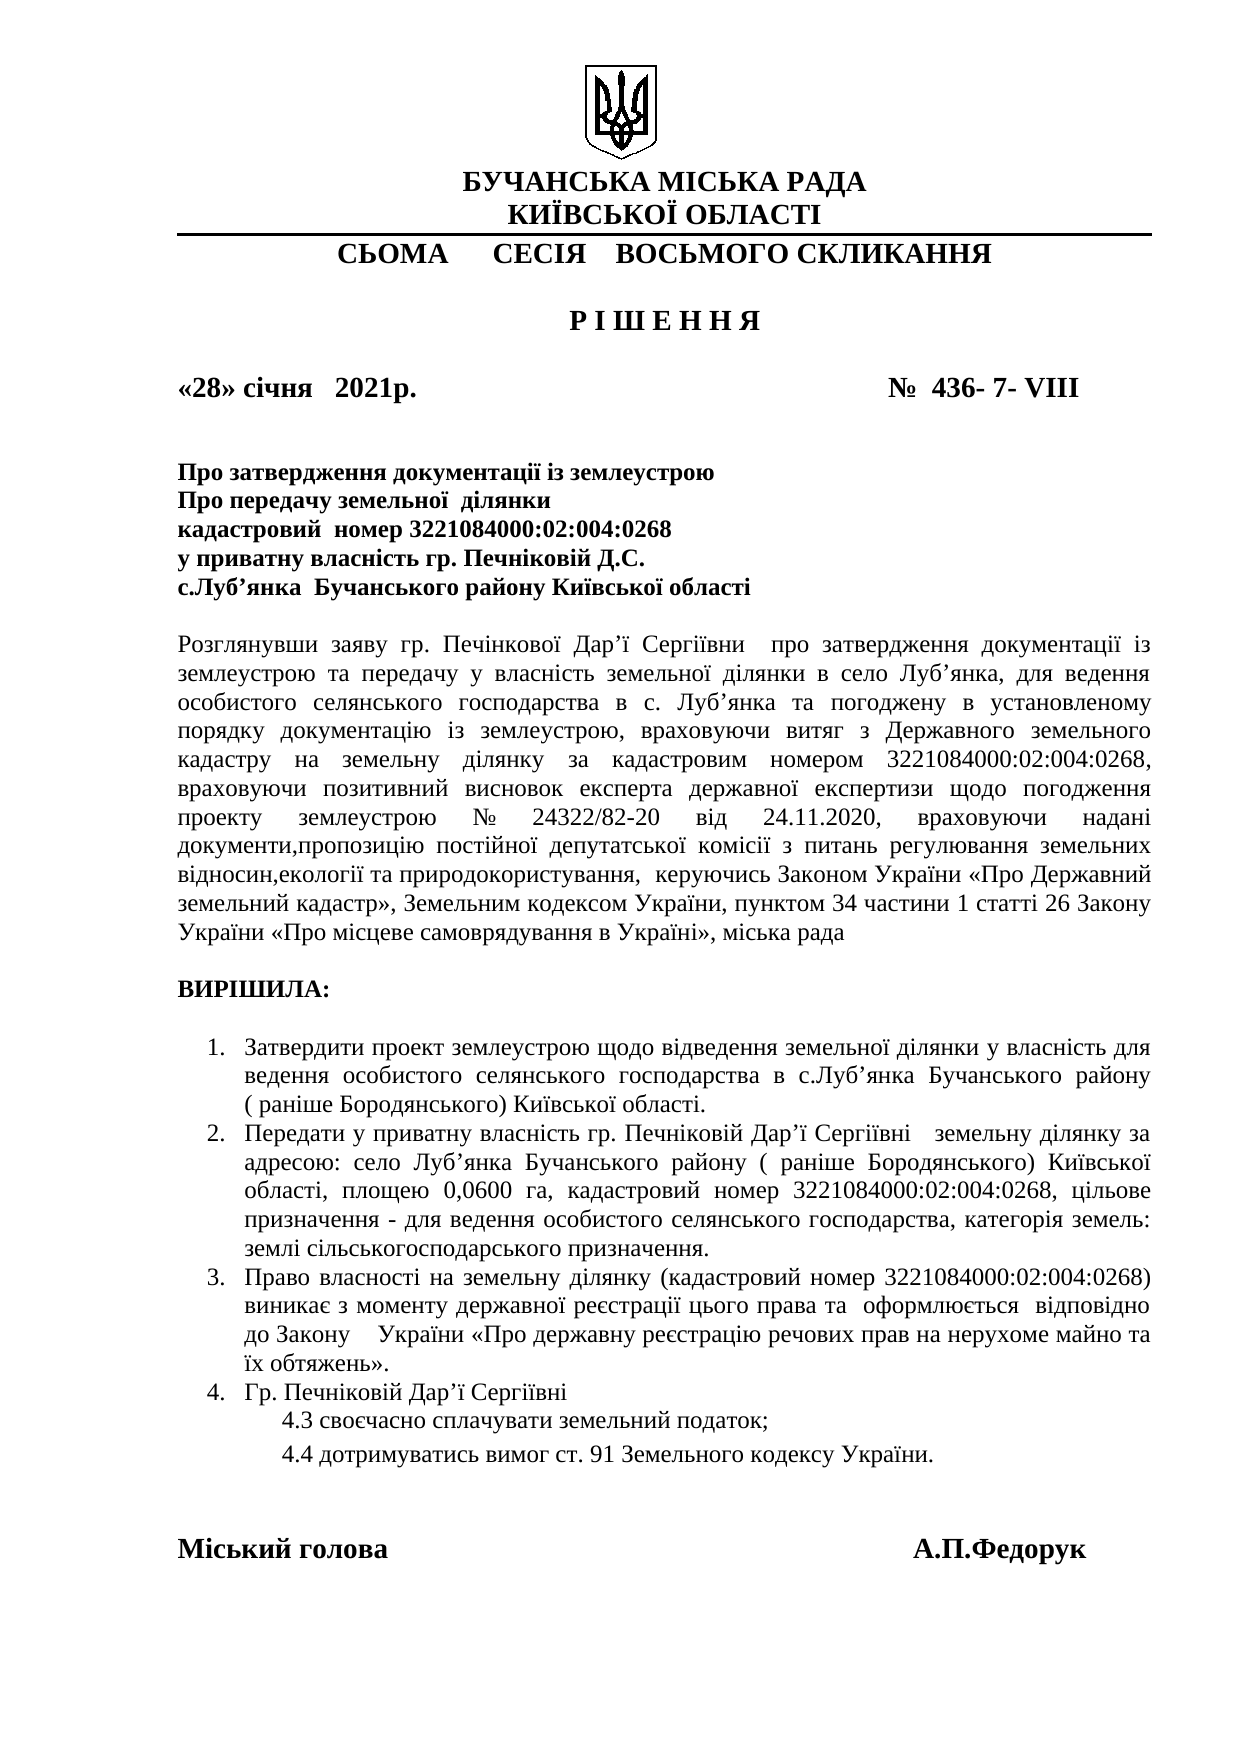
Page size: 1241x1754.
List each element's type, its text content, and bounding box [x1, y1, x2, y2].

list Передати у приватну власність гр. Печніковій Дар’ї Сергіївні земельну ділянку за адресою: село Луб’янка Бучанського району ( раніше Бородянського) Київської області, площею 0,0600 га, кадастровий номер 3221084000:02:004:0268, цільове призначення - для ведення особистого селянського господарства, категорія земель: землі сільськогосподарського призначення. [207, 1118, 1152, 1262]
text «28» січня 2021р. № 436- 7- VІІІ [177, 370, 1152, 404]
text БУЧАНСЬКА МІСЬКА РАДА [177, 164, 1152, 197]
text Про затвердження документації із землеустрою [177, 457, 1152, 486]
list своєчасно сплачувати земельний податок; [282, 1406, 1152, 1434]
text Р І Ш Е Н Н Я [177, 303, 1152, 337]
text КИЇВСЬКОЇ ОБЛАСТІ [177, 197, 1152, 233]
text кадастровий номер 3221084000:02:004:0268 [177, 514, 1152, 543]
text СЬОМА СЕСІЯ ВОСЬМОГО СКЛИКАННЯ [177, 236, 1152, 270]
text Міський голова А.П.Федорук [177, 1531, 1152, 1564]
list Затвердити проект землеустрою щодо відведення земельної ділянки у власність для ведення особистого селянського господарства в с.Луб’янка Бучанського району ( раніше Бородянського) Київської області. [207, 1032, 1152, 1118]
list дотримуватись вимог ст. 91 Земельного кодексу України. [282, 1439, 1152, 1467]
list Право власності на земельну ділянку (кадастровий номер 3221084000:02:004:0268) виникає з моменту державної реєстрації цього права та оформлюється відповідно до Закону України «Про державну реєстрацію речових прав на нерухоме майно та їх обтяжень». [207, 1262, 1152, 1377]
text ВИРІШИЛА: [177, 974, 1152, 1003]
text с.Луб’янка Бучанського району Київської області [177, 572, 1152, 601]
text у приватну власність гр. Печніковій Д.С. [177, 543, 1152, 572]
text Про передачу земельної ділянки [177, 486, 1152, 514]
text Розглянувши заяву гр. Печінкової Дар’ї Сергіївни про затвердження документації із землеустрою та передачу у власність земельної ділянки в село Луб’янка, для ведення особистого селянського господарства в с. Луб’янка та погоджену в установленому порядку документацію із землеустрою, враховуючи витяг з Державного земельного кадастру на земельну ділянку за кадастровим номером 3221084000:02:004:0268, враховуючи позитивний висновок експерта державної експертизи щодо погодження проекту землеустрою № 24322/82-20 від 24.11.2020, враховуючи надані документи,пропозицію постійної депутатської комісії з питань регулювання земельних відносин,екології та природокористування, керуючись Законом України «Про Державний земельний кадастр», Земельним кодексом України, пунктом 34 частини 1 статті 26 Закону України «Про місцеве самоврядування в Україні», міська рада [177, 629, 1152, 946]
list Гр. Печніковій Дар’ї Сергіївні [207, 1377, 1152, 1406]
